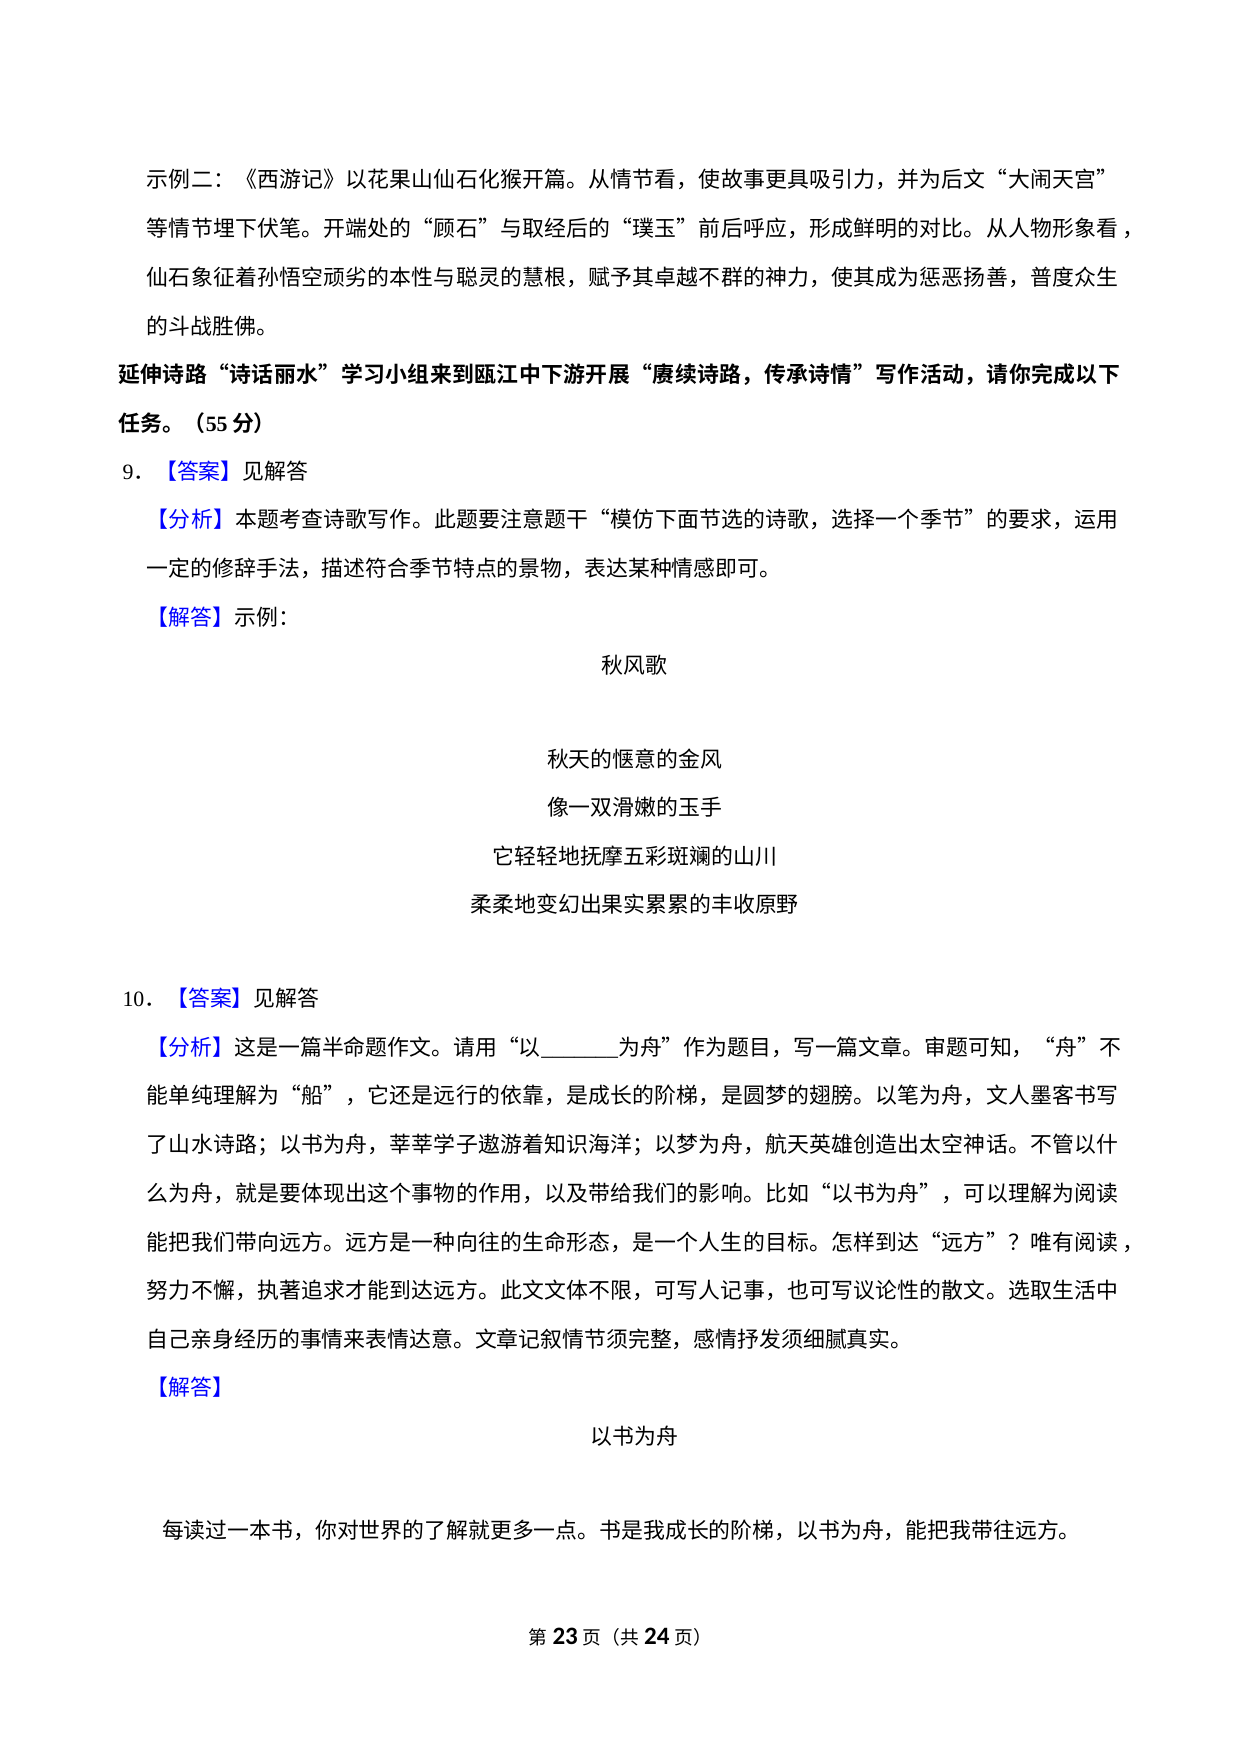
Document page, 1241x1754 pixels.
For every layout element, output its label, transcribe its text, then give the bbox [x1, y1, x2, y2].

text 以书为舟 [147, 1418, 1122, 1451]
text 像一双滑嫩的玉手 [147, 790, 1122, 822]
text 秋天的惬意的金风 [147, 742, 1122, 774]
text 10．【答案】见解答 [122, 981, 1122, 1013]
text 柔柔地变幻出果实累累的丰收原野 [147, 887, 1122, 919]
text 【分析】本题考查诗歌写作。此题要注意题干“模仿下面节选的诗歌，选择一个季节”的要求，运用一定的修辞手法，描述符合季节特点的景物，表达某种情感即可。 [147, 502, 1122, 583]
text 延伸诗路“诗话丽水”学习小组来到瓯江中下游开展“赓续诗路，传承诗情”写作活动，请你完成以下任务。（55分） [118, 357, 1122, 438]
text 【解答】 [147, 1370, 1122, 1402]
text 它轻轻地抚摩五彩斑斓的山川 [147, 838, 1122, 871]
text 【分析】这是一篇半命题作文。请用“以_______为舟”作为题目，写一篇文章。审题可知，“舟”不能单纯理解为“船”，它还是远行的依靠，是成长的阶梯，是圆梦的翅膀。以笔为舟，文人墨客书写了山水诗路；以书为舟，莘莘学子遨游着知识海洋；以梦为舟，航天英雄创造出太空神话。不管以什么为舟，就是要体现出这个事物的作用，以及带给我们的影响。比如“以书为舟”，可以理解为阅读能把我们带向远方。远方是一种向往的生命形态，是一个人生的目标。怎样到达“远方”？唯有阅读，努力不懈，执著追求才能到达远方。此文文体不限，可写人记事，也可写议论性的散文。选取生活中自己亲身经历的事情来表情达意。文章记叙情节须完整，感情抒发须细腻真实。 [147, 1029, 1122, 1354]
text 9．【答案】见解答 [122, 454, 1122, 486]
text 【解答】示例： [147, 599, 1122, 632]
text 示例二：《西游记》以花果山仙石化猴开篇。从情节看，使故事更具吸引力，并为后文“大闹天宫”等情节埋下伏笔。开端处的“顾石”与取经后的“璞玉”前后呼应，形成鲜明的对比。从人物形象看，仙石象征着孙悟空顽劣的本性与聪灵的慧根，赋予其卓越不群的神力，使其成为惩恶扬善，普度众生的斗战胜佛。 [147, 162, 1122, 341]
text 秋风歌 [147, 647, 1122, 680]
text 每读过一本书，你对世界的了解就更多一点。书是我成长的阶梯，以书为舟，能把我带往远方。 [118, 1512, 1122, 1545]
